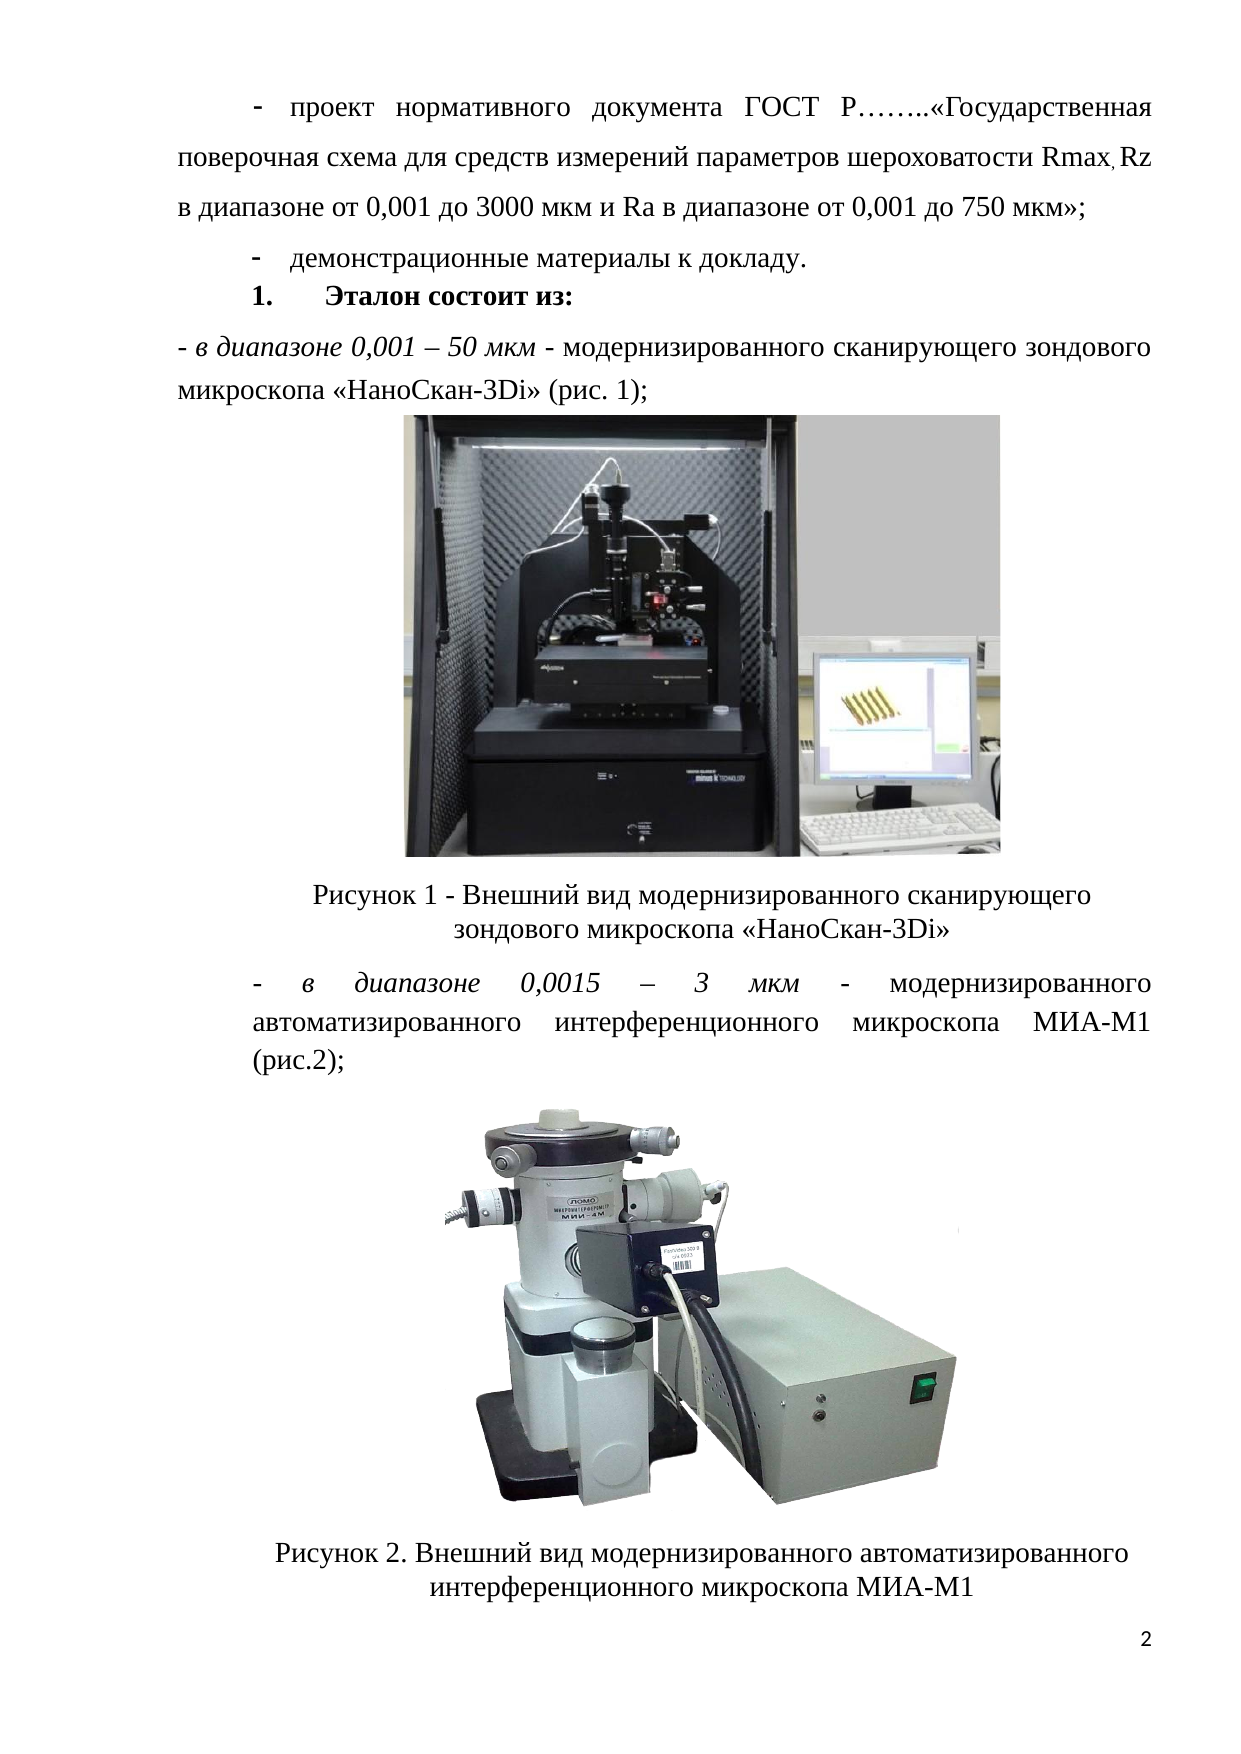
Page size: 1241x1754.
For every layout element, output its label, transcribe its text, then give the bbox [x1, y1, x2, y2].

picture [445, 1101, 959, 1511]
list демонстрационные материалы к докладу. [177, 240, 1152, 273]
picture [403, 415, 1001, 857]
text Рисунок 2. Внешний вид модернизированного автоматизированного интерференционного микроскопа МИА-М1 [252, 1535, 1152, 1602]
text - в диапазоне 0,0015 – 3 мкм - модернизированного автоматизированного интерференционного микроскопа МИА-М1 (рис.2); [252, 965, 1152, 1076]
text Рисунок 1 - Внешний вид модернизированного сканирующего зондового микроскопа «НаноСкан-3Di» [252, 877, 1152, 944]
list проект нормативного документа ГОСТ Р……..«Государственная поверочная схема для средств измерений параметров шероховатости Rmax, Rz в диапазоне от 0,001 до 3000 мкм и Ra в диапазоне от 0,001 до 750 мкм»; [177, 89, 1152, 223]
list Эталон состоит из: [177, 278, 1152, 312]
text - в диапазоне 0,001 – 50 мкм - модернизированного сканирующего зондового микроскопа «НаноСкан-3Di» (рис. 1); [177, 329, 1152, 406]
